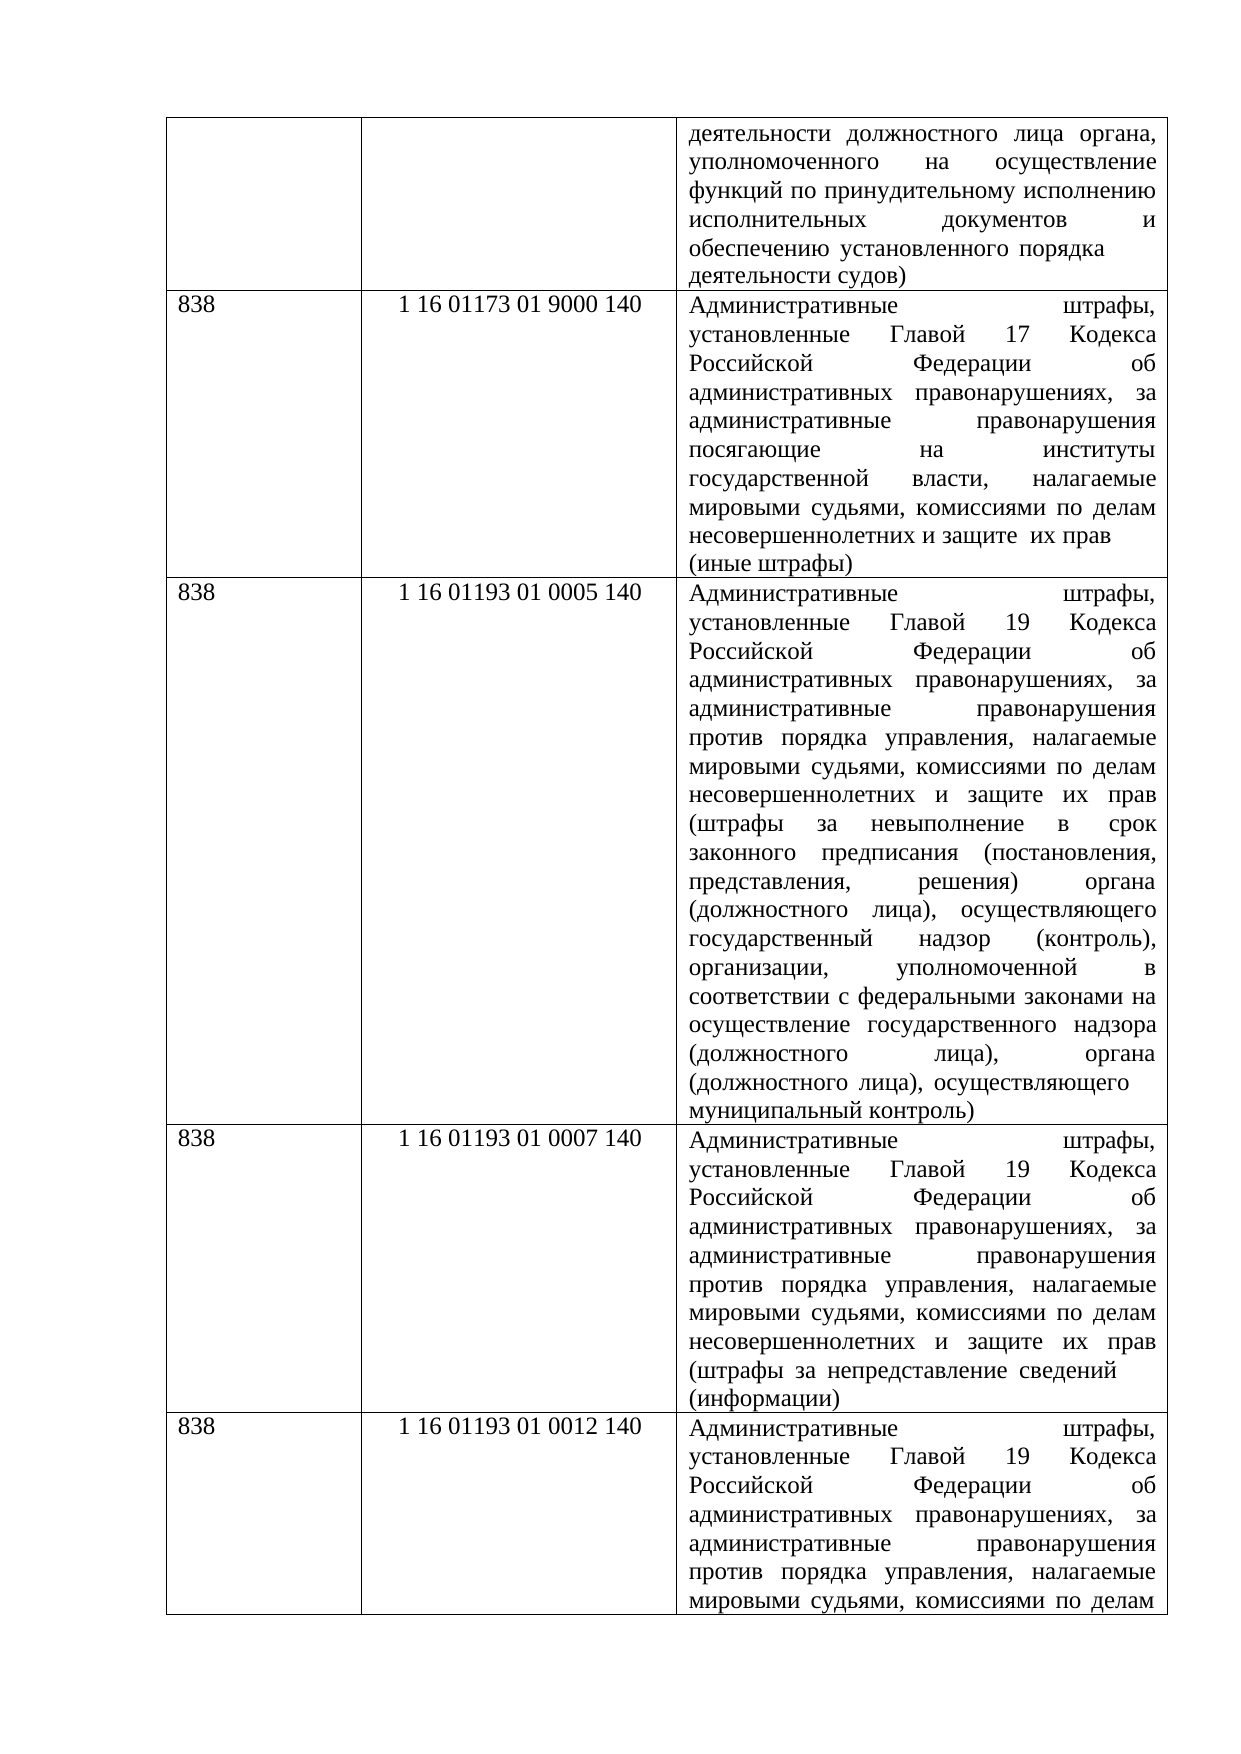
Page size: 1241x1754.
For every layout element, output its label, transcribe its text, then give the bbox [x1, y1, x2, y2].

table_cell Административные штрафы, установленные Главой 19 Кодекса Российской Федерации об административных правонарушениях, за административные правонарушения против порядка управления, налагаемые мировыми судьями, комиссиями по делам [677, 1413, 1167, 1614]
table_cell 838 [167, 1413, 361, 1614]
table_cell Административные штрафы, установленные Главой 17 Кодекса Российской Федерации об административных правонарушениях, за административные правонарушения посягающие на институты государственной власти, налагаемые мировыми судьями, комиссиями по делам несовершеннолетних и защите их прав (иные штрафы) [677, 291, 1167, 577]
table_cell 1 16 01193 01 0005 140 [362, 578, 676, 1124]
table_cell Административные штрафы, установленные Главой 19 Кодекса Российской Федерации об административных правонарушениях, за административные правонарушения против порядка управления, налагаемые мировыми судьями, комиссиями по делам несовершеннолетних и защите их прав (штрафы за невыполнение в срок законного предписания (постановления, представления, решения) органа (должностного лица), осуществляющего государственный надзор (контроль), организации, уполномоченной в соответствии с федеральными законами на осуществление государственного надзора (должностного лица), органа (должностного лица), осуществляющего муниципальный контроль) [677, 578, 1167, 1124]
table_header [362, 118, 676, 289]
table_cell 838 [167, 578, 361, 1124]
table_cell Административные штрафы, установленные Главой 19 Кодекса Российской Федерации об административных правонарушениях, за административные правонарушения против порядка управления, налагаемые мировыми судьями, комиссиями по делам несовершеннолетних и защите их прав (штрафы за непредставление сведений (информации) [677, 1125, 1167, 1412]
table_cell 838 [167, 291, 361, 577]
table_header деятельности должностного лица органа, уполномоченного на осуществление функций по принудительному исполнению исполнительных документов и обеспечению установленного порядка деятельности судов) [677, 118, 1167, 289]
table_cell 1 16 01173 01 9000 140 [362, 291, 676, 577]
table_header [167, 118, 361, 289]
table_cell 838 [167, 1125, 361, 1412]
table_cell 1 16 01193 01 0012 140 [362, 1413, 676, 1614]
table_cell 1 16 01193 01 0007 140 [362, 1125, 676, 1412]
